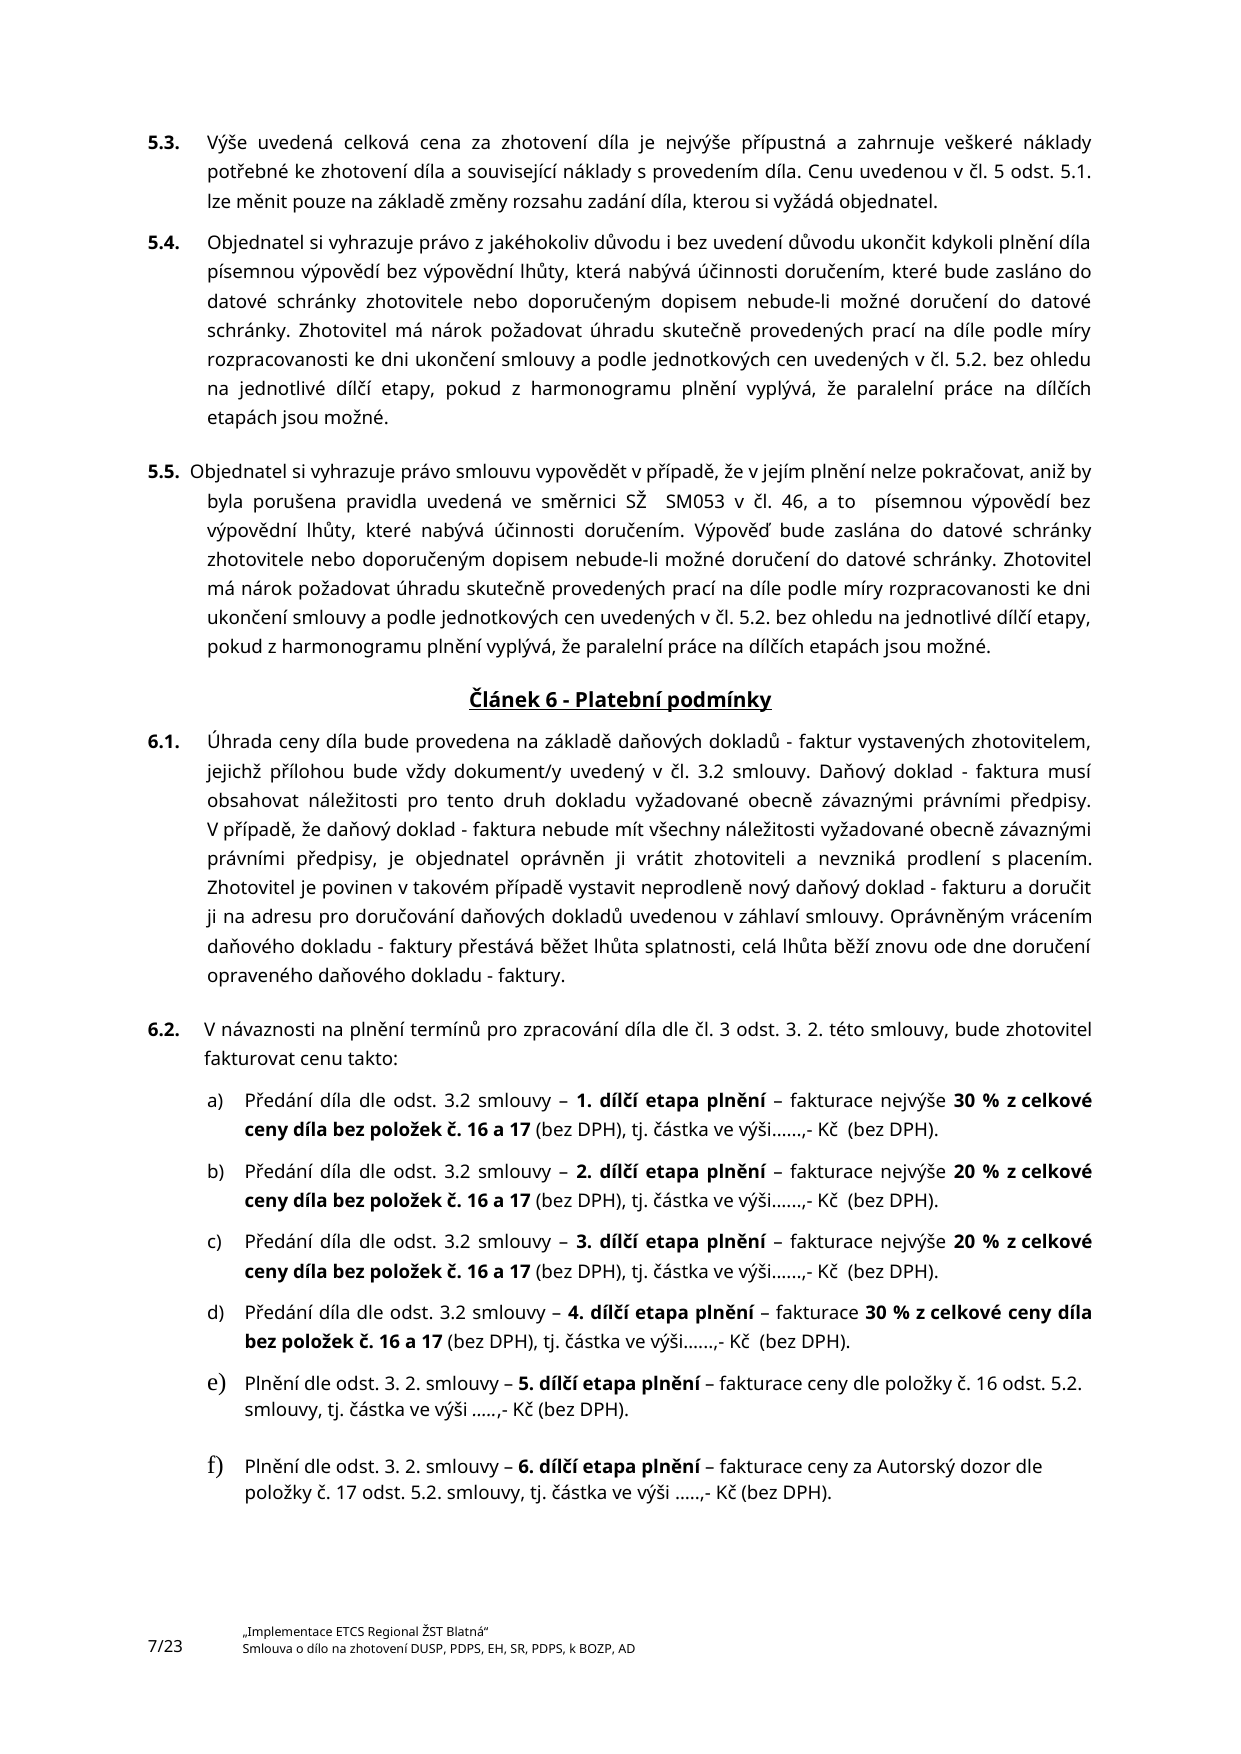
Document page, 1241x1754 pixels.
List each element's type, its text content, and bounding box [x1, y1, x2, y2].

subtitle Předání díla dle odst. 3.2 smlouvy – 2. dílčí etapa plnění – fakturace nejvýše 20 % z celkové ceny díla bez položek č. 16 a 17 (bez DPH), tj. částka ve výši…...,- Kč (bez DPH). [207, 1155, 1092, 1213]
text 6.2. V návaznosti na plnění termínů pro zpracování díla dle čl. 3 odst. 3. 2. této smlouvy, bude zhotovitel fakturovat cenu takto: [148, 1013, 1092, 1071]
text 5.4. Objednatel si vyhrazuje právo z jakéhokoliv důvodu i bez uvedení důvodu ukončit kdykoli plnění díla písemnou výpovědí bez výpovědní lhůty, která nabývá účinnosti doručením, které bude zasláno do datové schránky zhotovitele nebo doporučeným dopisem nebude-li možné doručení do datové schránky. Zhotovitel má nárok požadovat úhradu skutečně provedených prací na díle podle míry rozpracovanosti ke dni ukončení smlouvy a podle jednotkových cen uvedených v čl. 5.2. bez ohledu na jednotlivé dílčí etapy, pokud z harmonogramu plnění vyplývá, že paralelní práce na dílčích etapách jsou možné. [148, 226, 1092, 431]
list Plnění dle odst. 3. 2. smlouvy – 5. dílčí etapa plnění – fakturace ceny dle položky č. 16 odst. 5.2. smlouvy, tj. částka ve výši …..,- Kč (bez DPH). [207, 1367, 1092, 1422]
subtitle Předání díla dle odst. 3.2 smlouvy – 4. dílčí etapa plnění – fakturace 30 % z celkové ceny díla bez položek č. 16 a 17 (bez DPH), tj. částka ve výši…...,- Kč (bez DPH). [207, 1296, 1092, 1355]
text 6.1. Úhrada ceny díla bude provedena na základě daňových dokladů - faktur vystavených zhotovitelem, jejichž přílohou bude vždy dokument/y uvedený v čl. 3.2 smlouvy. Daňový doklad - faktura musí obsahovat náležitosti pro tento druh dokladu vyžadované obecně závaznými právními předpisy. V případě, že daňový doklad - faktura nebude mít všechny náležitosti vyžadované obecně závaznými právními předpisy, je objednatel oprávněn ji vrátit zhotoviteli a nevzniká prodlení s placením. Zhotovitel je povinen v takovém případě vystavit neprodleně nový daňový doklad - fakturu a doručit ji na adresu pro doručování daňových dokladů uvedenou v záhlaví smlouvy. Oprávněným vrácením daňového dokladu - faktury přestává běžet lhůta splatnosti, celá lhůta běží znovu ode dne doručení opraveného daňového dokladu - faktury. [148, 726, 1092, 988]
text 5.5. Objednatel si vyhrazuje právo smlouvu vypovědět v případě, že v jejím plnění nelze pokračovat, aniž by byla porušena pravidla uvedená ve směrnici SŽ SM053 v čl. 46, a to písemnou výpovědí bez výpovědní lhůty, které nabývá účinnosti doručením. Výpověď bude zaslána do datové schránky zhotovitele nebo doporučeným dopisem nebude-li možné doručení do datové schránky. Zhotovitel má nárok požadovat úhradu skutečně provedených prací na díle podle míry rozpracovanosti ke dni ukončení smlouvy a podle jednotkových cen uvedených v čl. 5.2. bez ohledu na jednotlivé dílčí etapy, pokud z harmonogramu plnění vyplývá, že paralelní práce na dílčích etapách jsou možné. [148, 456, 1092, 660]
subtitle Předání díla dle odst. 3.2 smlouvy – 1. dílčí etapa plnění – fakturace nejvýše 30 % z celkové ceny díla bez položek č. 16 a 17 (bez DPH), tj. částka ve výši…...,- Kč (bez DPH). [207, 1084, 1092, 1142]
list Plnění dle odst. 3. 2. smlouvy – 6. dílčí etapa plnění – fakturace ceny za Autorský dozor dle položky č. 17 odst. 5.2. smlouvy, tj. částka ve výši …..,- Kč (bez DPH). [207, 1450, 1092, 1504]
subtitle Článek 6 - Platební podmínky [148, 685, 1092, 713]
subtitle Předání díla dle odst. 3.2 smlouvy – 3. dílčí etapa plnění – fakturace nejvýše 20 % z celkové ceny díla bez položek č. 16 a 17 (bez DPH), tj. částka ve výši…...,- Kč (bez DPH). [207, 1226, 1092, 1284]
text 5.3. Výše uvedená celková cena za zhotovení díla je nejvýše přípustná a zahrnuje veškeré náklady potřebné ke zhotovení díla a související náklady s provedením díla. Cenu uvedenou v čl. 5 odst. 5.1. lze měnit pouze na základě změny rozsahu zadání díla, kterou si vyžádá objednatel. [148, 126, 1092, 214]
